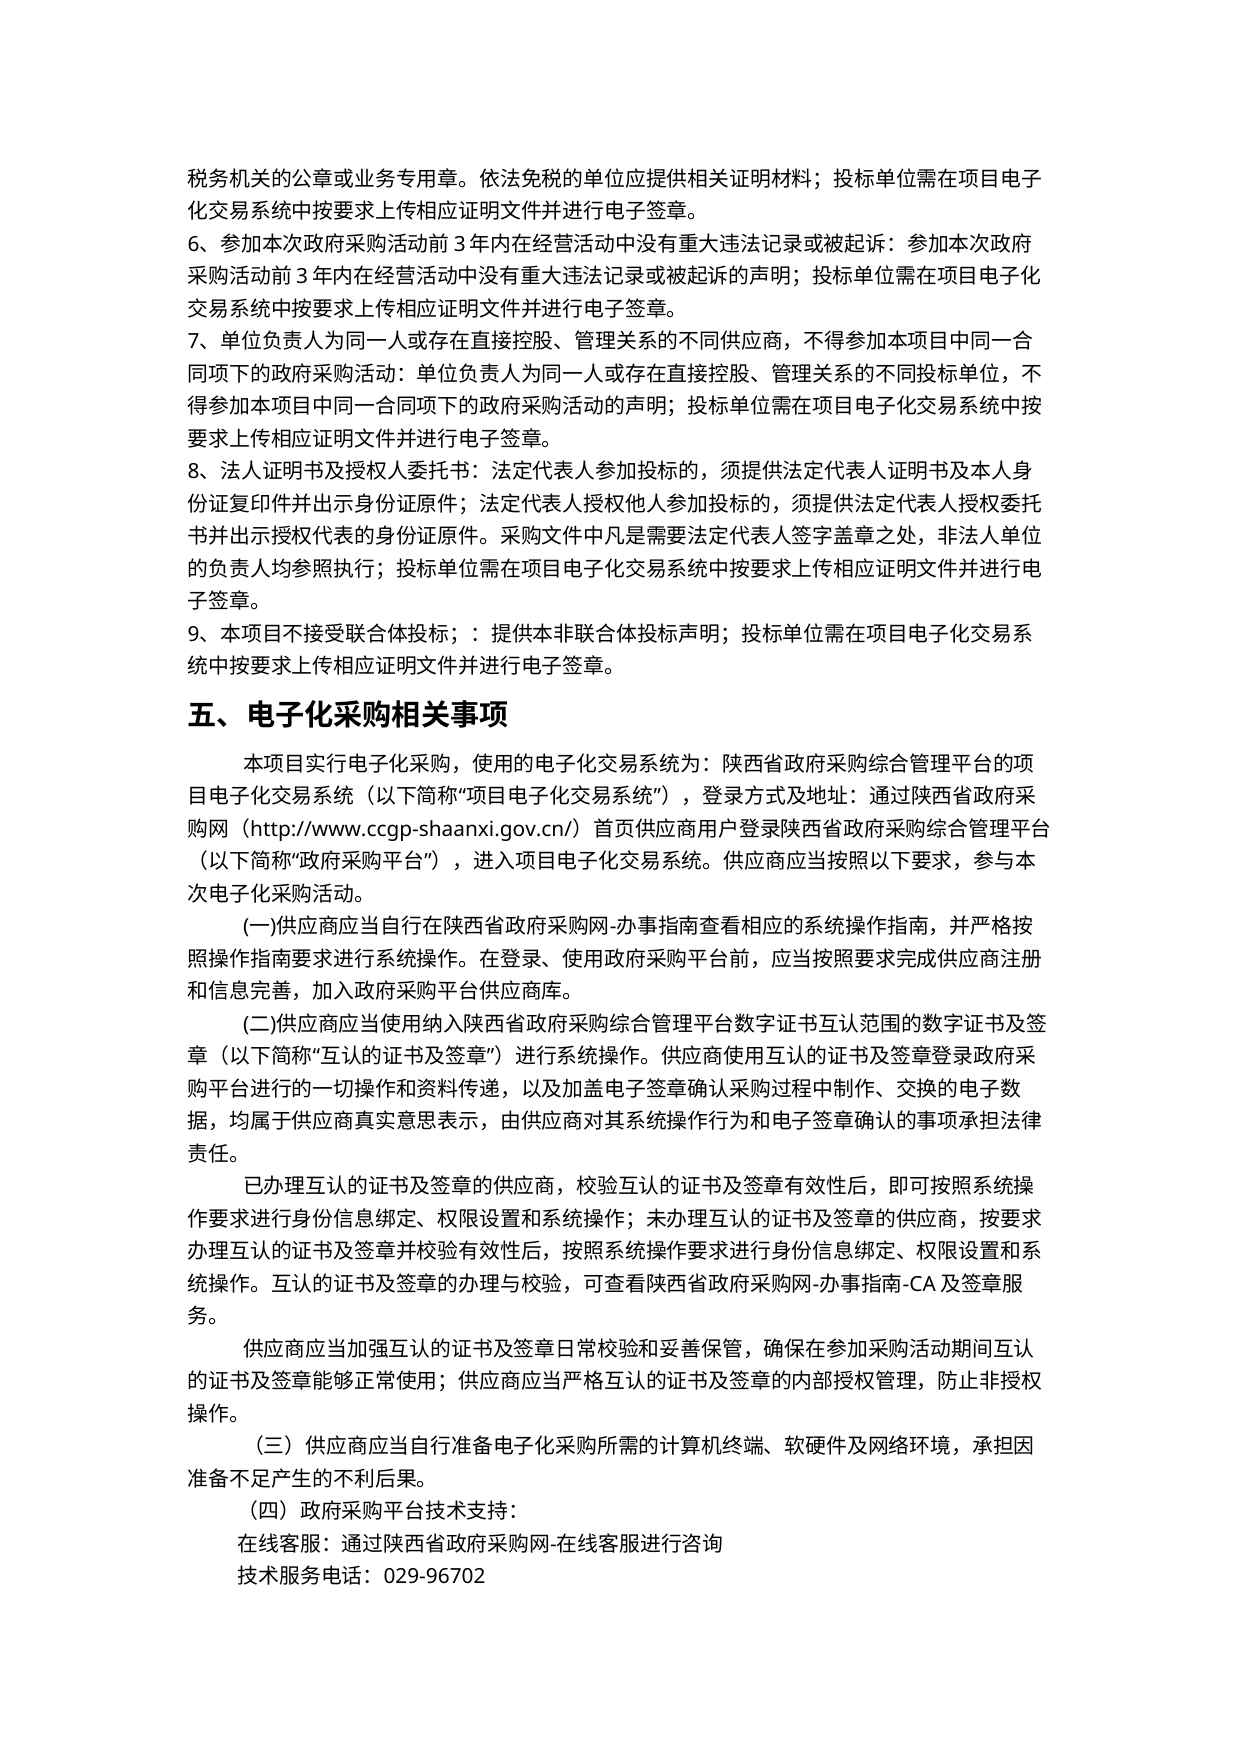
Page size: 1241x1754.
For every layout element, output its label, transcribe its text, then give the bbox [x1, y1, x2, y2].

text （四）政府采购平台技术支持： [187, 1494, 1053, 1527]
text （三）供应商应当自行准备电子化采购所需的计算机终端、软硬件及网络环境，承担因准备不足产生的不利后果。 [187, 1429, 1053, 1494]
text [187, 162, 1053, 227]
text 8、法人证明书及授权人委托书：法定代表人参加投标的，须提供法定代表人证明书及本人身份证复印件并出示身份证原件；法定代表人授权他人参加投标的，须提供法定代表人授权委托书并出示授权代表的身份证原件。采购文件中凡是需要法定代表人签字盖章之处，非法人单位的负责人均参照执行；投标单位需在项目电子化交易系统中按要求上传相应证明文件并进行电子签章。 [187, 454, 1053, 617]
text 在线客服：通过陕西省政府采购网-在线客服进行咨询 [187, 1527, 1053, 1559]
text 9、本项目不接受联合体投标；：提供本非联合体投标声明；投标单位需在项目电子化交易系统中按要求上传相应证明文件并进行电子签章。 [187, 617, 1053, 682]
text 五、电子化采购相关事项 [187, 682, 1053, 747]
text 6、参加本次政府采购活动前3年内在经营活动中没有重大违法记录或被起诉：参加本次政府采购活动前3年内在经营活动中没有重大违法记录或被起诉的声明；投标单位需在项目电子化交易系统中按要求上传相应证明文件并进行电子签章。 [187, 227, 1053, 324]
text 7、单位负责人为同一人或存在直接控股、管理关系的不同供应商，不得参加本项目中同一合同项下的政府采购活动：单位负责人为同一人或存在直接控股、管理关系的不同投标单位，不得参加本项目中同一合同项下的政府采购活动的声明；投标单位需在项目电子化交易系统中按要求上传相应证明文件并进行电子签章。 [187, 324, 1053, 454]
text 技术服务电话：029-96702 [187, 1559, 1053, 1592]
text 供应商应当加强互认的证书及签章日常校验和妥善保管，确保在参加采购活动期间互认的证书及签章能够正常使用；供应商应当严格互认的证书及签章的内部授权管理，防止非授权操作。 [187, 1332, 1053, 1429]
text 本项目实行电子化采购，使用的电子化交易系统为：陕西省政府采购综合管理平台的项目电子化交易系统（以下简称“项目电子化交易系统”），登录方式及地址：通过陕西省政府采购网（http://www.ccgp-shaanxi.gov.cn/）首页供应商用户登录陕西省政府采购综合管理平台（以下简称“政府采购平台”），进入项目电子化交易系统。供应商应当按照以下要求，参与本次电子化采购活动。 [187, 747, 1053, 909]
text 已办理互认的证书及签章的供应商，校验互认的证书及签章有效性后，即可按照系统操作要求进行身份信息绑定、权限设置和系统操作；未办理互认的证书及签章的供应商，按要求办理互认的证书及签章并校验有效性后，按照系统操作要求进行身份信息绑定、权限设置和系统操作。互认的证书及签章的办理与校验，可查看陕西省政府采购网-办事指南-CA及签章服务。 [187, 1169, 1053, 1332]
text (一)供应商应当自行在陕西省政府采购网-办事指南查看相应的系统操作指南，并严格按照操作指南要求进行系统操作。在登录、使用政府采购平台前，应当按照要求完成供应商注册和信息完善，加入政府采购平台供应商库。 [187, 909, 1053, 1007]
text (二)供应商应当使用纳入陕西省政府采购综合管理平台数字证书互认范围的数字证书及签章（以下简称“互认的证书及签章”）进行系统操作。供应商使用互认的证书及签章登录政府采购平台进行的一切操作和资料传递，以及加盖电子签章确认采购过程中制作、交换的电子数据，均属于供应商真实意思表示，由供应商对其系统操作行为和电子签章确认的事项承担法律责任。 [187, 1007, 1053, 1169]
